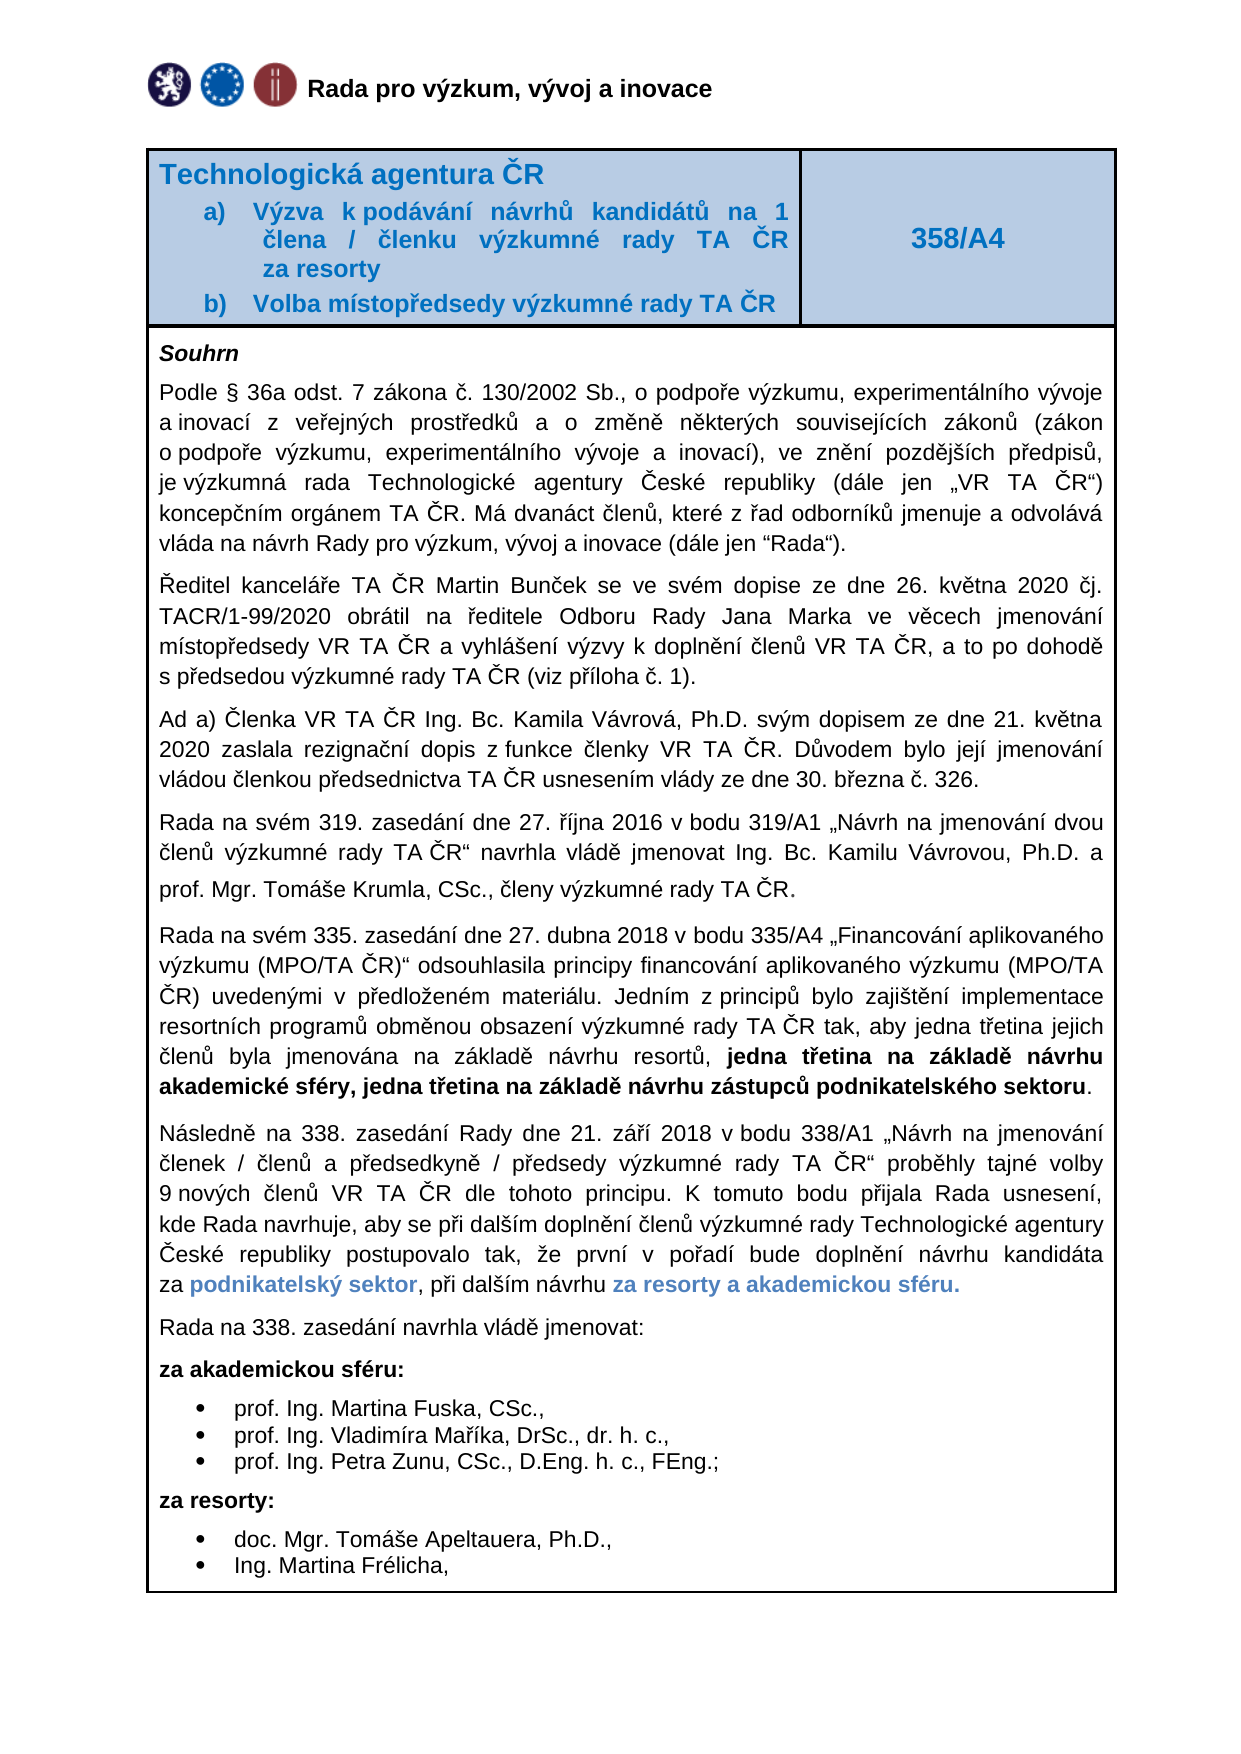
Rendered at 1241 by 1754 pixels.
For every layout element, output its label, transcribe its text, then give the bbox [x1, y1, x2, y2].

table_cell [149, 328, 1114, 1591]
table_header Technologická agentura ČR Výzva k podávání návrhů kandidátů na 1 člena / členku výzkumné rady TA ČR za resorty Volba místopředsedy výzkumné rady TA ČR [149, 151, 799, 324]
table_header 358/A4 [802, 151, 1114, 324]
picture [147, 62, 298, 108]
